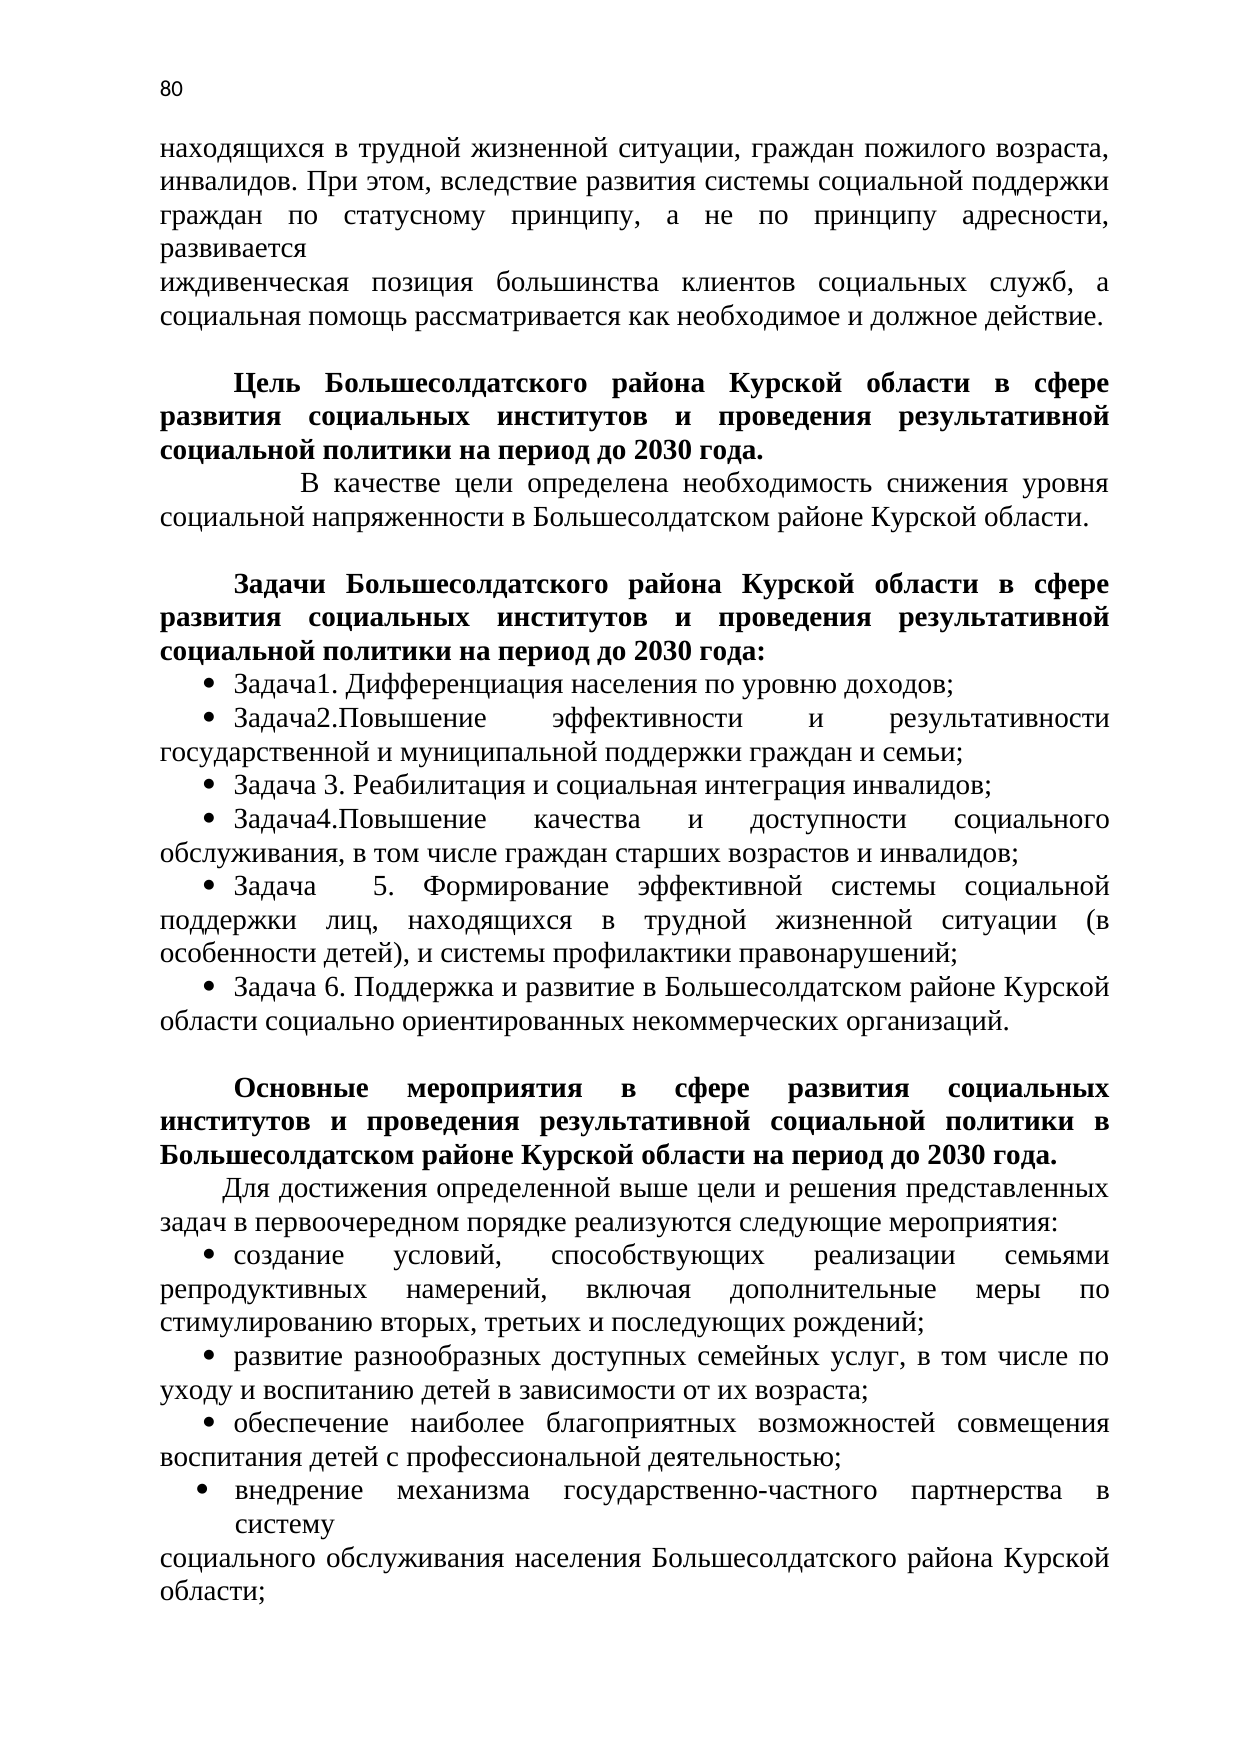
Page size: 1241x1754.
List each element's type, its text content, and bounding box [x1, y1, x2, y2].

text Задачи Большесолдатского района Курской области в сфере развития социальных институтов и проведения результативной социальной политики на период до 2030 года: [159, 566, 1110, 667]
text Основные мероприятия в сфере развития социальных институтов и проведения результативной социальной политики в Большесолдатском районе Курской области на период до 2030 года. [159, 1070, 1110, 1170]
list Задача4.Повышение качества и доступности социального обслуживания, в том числе граждан старших возрастов и инвалидов; [159, 801, 1110, 868]
list внедрение механизма государственно-частного партнерства в систему [197, 1472, 1110, 1540]
list Задача 5. Формирование эффективной системы социальной поддержки лиц, находящихся в трудной жизненной ситуации (в особенности детей), и системы профилактики правонарушений; [159, 868, 1110, 969]
text Цель Большесолдатского района Курской области в сфере развития социальных институтов и проведения результативной социальной политики на период до 2030 года. [159, 365, 1110, 465]
text иждивенческая позиция большинства клиентов социальных служб, а социальная помощь рассматривается как необходимое и должное действие. [159, 264, 1110, 331]
list Задача1. Дифференциация населения по уровню доходов; [159, 667, 1110, 700]
list Задача 6. Поддержка и развитие в Большесолдатском районе Курской области социально ориентированных некоммерческих организаций. [159, 969, 1110, 1036]
text социального обслуживания населения Большесолдатского района Курской области; [159, 1540, 1110, 1607]
list обеспечение наиболее благоприятных возможностей совмещения воспитания детей с профессиональной деятельностью; [159, 1405, 1110, 1472]
text Для достижения определенной выше цели и решения представленных задач в первоочередном порядке реализуются следующие мероприятия: [159, 1170, 1110, 1237]
list развитие разнообразных доступных семейных услуг, в том числе по уходу и воспитанию детей в зависимости от их возраста; [159, 1338, 1110, 1405]
list Задача 3. Реабилитация и социальная интеграция инвалидов; [159, 767, 1110, 801]
text находящихся в трудной жизненной ситуации, граждан пожилого возраста, инвалидов. При этом, вследствие развития системы социальной поддержки граждан по статусному принципу, а не по принципу адресности, развивается [159, 130, 1110, 264]
list Задача2.Повышение эффективности и результативности государственной и муниципальной поддержки граждан и семьи; [159, 700, 1110, 767]
list создание условий, способствующих реализации семьями репродуктивных намерений, включая дополнительные меры по стимулированию вторых, третьих и последующих рождений; [159, 1237, 1110, 1338]
text В качестве цели определена необходимость снижения уровня социальной напряженности в Большесолдатском районе Курской области. [159, 465, 1110, 532]
